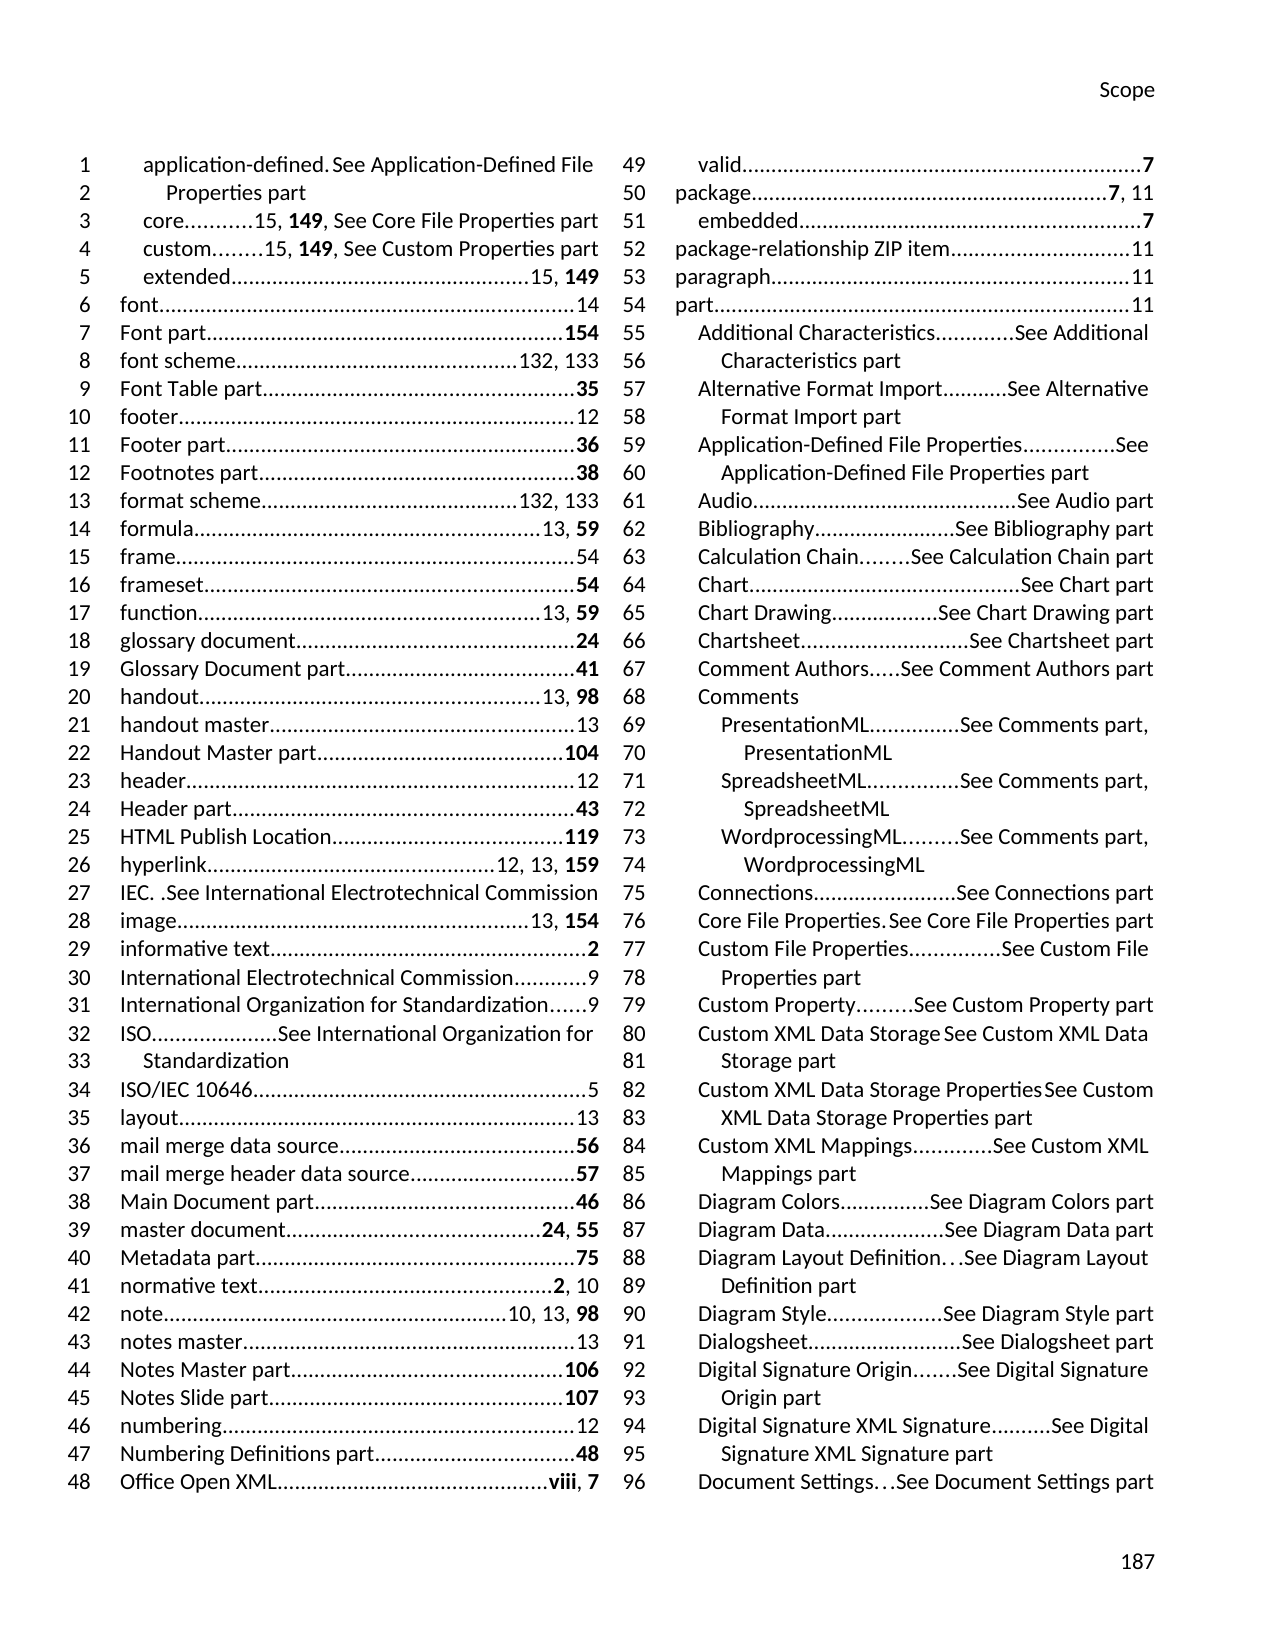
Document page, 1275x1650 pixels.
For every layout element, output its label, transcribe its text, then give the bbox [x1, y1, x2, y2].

text Custom XML Data Storage See Custom XML Data Storage part [698, 1019, 1155, 1075]
text Handout Master part 104 [120, 738, 600, 766]
text ISO See International Organization for Standardization [120, 1019, 600, 1075]
text mail merge header data source 57 [120, 1159, 600, 1187]
text informative text 2 [120, 934, 600, 963]
text core 15, 149, See Core File Properties part [143, 206, 600, 234]
text image 13, 154 [120, 907, 600, 934]
text WordprocessingML See Comments part, WordprocessingML [721, 822, 1155, 878]
text Chart Drawing See Chart Drawing part [698, 598, 1155, 626]
text Diagram Data See Diagram Data part [698, 1215, 1155, 1243]
text Document Settings See Document Settings part [698, 1467, 1155, 1495]
text hyperlink 12, 13, 159 [120, 851, 600, 878]
text Chartsheet See Chartsheet part [698, 626, 1155, 654]
text Digital Signature XML Signature See Digital Signature XML Signature part [698, 1411, 1155, 1467]
text application-defined See Application-Defined File Properties part [143, 150, 600, 206]
text Audio See Audio part [698, 486, 1155, 514]
text Alternative Format Import See Alternative Format Import part [698, 374, 1155, 430]
text PresentationML See Comments part, PresentationML [721, 710, 1155, 766]
text SpreadsheetML See Comments part, SpreadsheetML [721, 766, 1155, 822]
text International Organization for Standardization 9 [120, 991, 600, 1019]
text Custom XML Data Storage Properties See Custom XML Data Storage Properties part [698, 1075, 1155, 1131]
text layout 13 [120, 1103, 600, 1131]
text Diagram Colors See Diagram Colors part [698, 1187, 1155, 1215]
text Custom Property See Custom Property part [698, 991, 1155, 1019]
text font scheme 132, 133 [120, 346, 600, 374]
text ISO/IEC 10646 5 [120, 1075, 600, 1103]
text format scheme 132, 133 [120, 486, 600, 514]
text Glossary Document part 41 [120, 654, 600, 682]
text part 11 [675, 290, 1155, 318]
text font 14 [120, 290, 600, 318]
text frame 54 [120, 542, 600, 570]
text Additional Characteristics See Additional Characteristics part [698, 318, 1155, 374]
text Font Table part 35 [120, 374, 600, 402]
text note 10, 13, 98 [120, 1299, 600, 1327]
text Calculation Chain See Calculation Chain part [698, 542, 1155, 570]
text numbering 12 [120, 1411, 600, 1439]
text normative text 2, 10 [120, 1271, 600, 1299]
text Main Document part 46 [120, 1187, 600, 1215]
text HTML Publish Location 119 [120, 822, 600, 851]
text International Electrotechnical Commission 9 [120, 963, 600, 991]
text Metadata part 75 [120, 1243, 600, 1271]
text mail merge data source 56 [120, 1131, 600, 1159]
text Core File Properties See Core File Properties part [698, 907, 1155, 934]
text handout 13, 98 [120, 682, 600, 710]
text formula 13, 59 [120, 514, 600, 542]
text Comments [698, 682, 1155, 710]
text Comment Authors See Comment Authors part [698, 654, 1155, 682]
text footer 12 [120, 402, 600, 430]
text Notes Master part 106 [120, 1355, 600, 1383]
text Office Open XML viii, 7 [120, 1467, 600, 1495]
text Footer part 36 [120, 430, 600, 458]
text IEC See International Electrotechnical Commission [120, 878, 600, 907]
text embedded 7 [698, 206, 1155, 234]
text package 7, 11 [675, 178, 1155, 206]
text glossary document 24 [120, 626, 600, 654]
text Custom File Properties See Custom File Properties part [698, 934, 1155, 991]
text custom 15, 149, See Custom Properties part [143, 234, 600, 262]
text extended 15, 149 [143, 262, 600, 290]
text Diagram Style See Diagram Style part [698, 1299, 1155, 1327]
text Custom XML Mappings See Custom XML Mappings part [698, 1131, 1155, 1187]
text function 13, 59 [120, 598, 600, 626]
text Footnotes part 38 [120, 458, 600, 486]
text header 12 [120, 766, 600, 794]
text Connections See Connections part [698, 878, 1155, 907]
text Chart See Chart part [698, 570, 1155, 598]
text notes master 13 [120, 1327, 600, 1355]
text Bibliography See Bibliography part [698, 514, 1155, 542]
text Font part 154 [120, 318, 600, 346]
text master document 24, 55 [120, 1215, 600, 1243]
text frameset 54 [120, 570, 600, 598]
text Application-Defined File Properties See Application-Defined File Properties part [698, 430, 1155, 486]
text Digital Signature Origin See Digital Signature Origin part [698, 1355, 1155, 1411]
text handout master 13 [120, 710, 600, 738]
text Header part 43 [120, 794, 600, 822]
text package-relationship ZIP item 11 [675, 234, 1155, 262]
text Diagram Layout Definition See Diagram Layout Definition part [698, 1243, 1155, 1299]
text Notes Slide part 107 [120, 1383, 600, 1411]
text Dialogsheet See Dialogsheet part [698, 1327, 1155, 1355]
text Numbering Definitions part 48 [120, 1439, 600, 1467]
text paragraph 11 [675, 262, 1155, 290]
text valid 7 [698, 150, 1155, 178]
